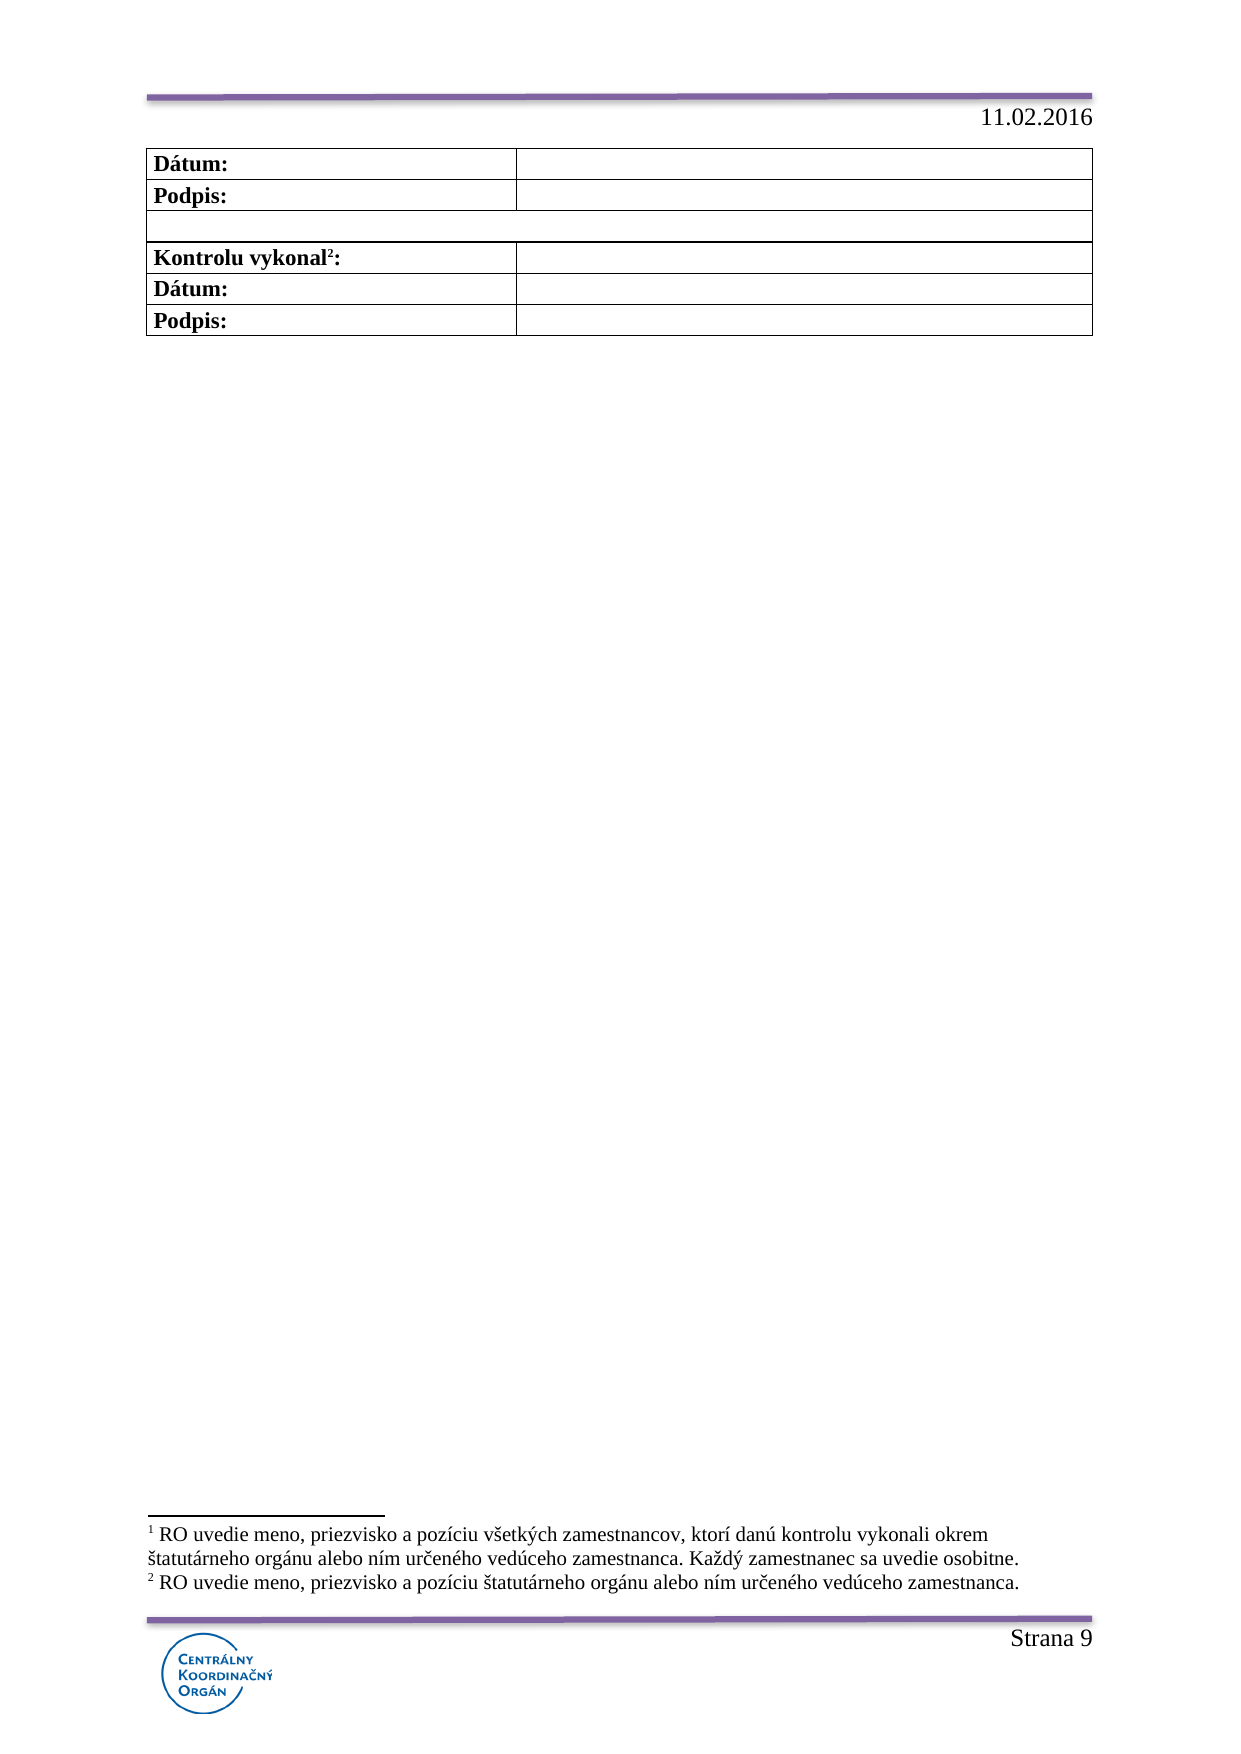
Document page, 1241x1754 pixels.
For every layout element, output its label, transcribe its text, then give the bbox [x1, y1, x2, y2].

table_cell [517, 180, 1092, 210]
table_cell [517, 243, 1092, 273]
table_cell Dátum: [147, 149, 516, 179]
table_cell [517, 149, 1092, 179]
table_cell [517, 274, 1092, 304]
table_cell Dátum: [147, 274, 516, 304]
table_cell Kontrolu vykonal: [147, 243, 516, 273]
picture [159, 1631, 272, 1713]
table_cell [517, 305, 1092, 335]
table_cell Podpis: [147, 305, 516, 335]
table_cell [147, 211, 1092, 241]
table_cell Podpis: [147, 180, 516, 210]
